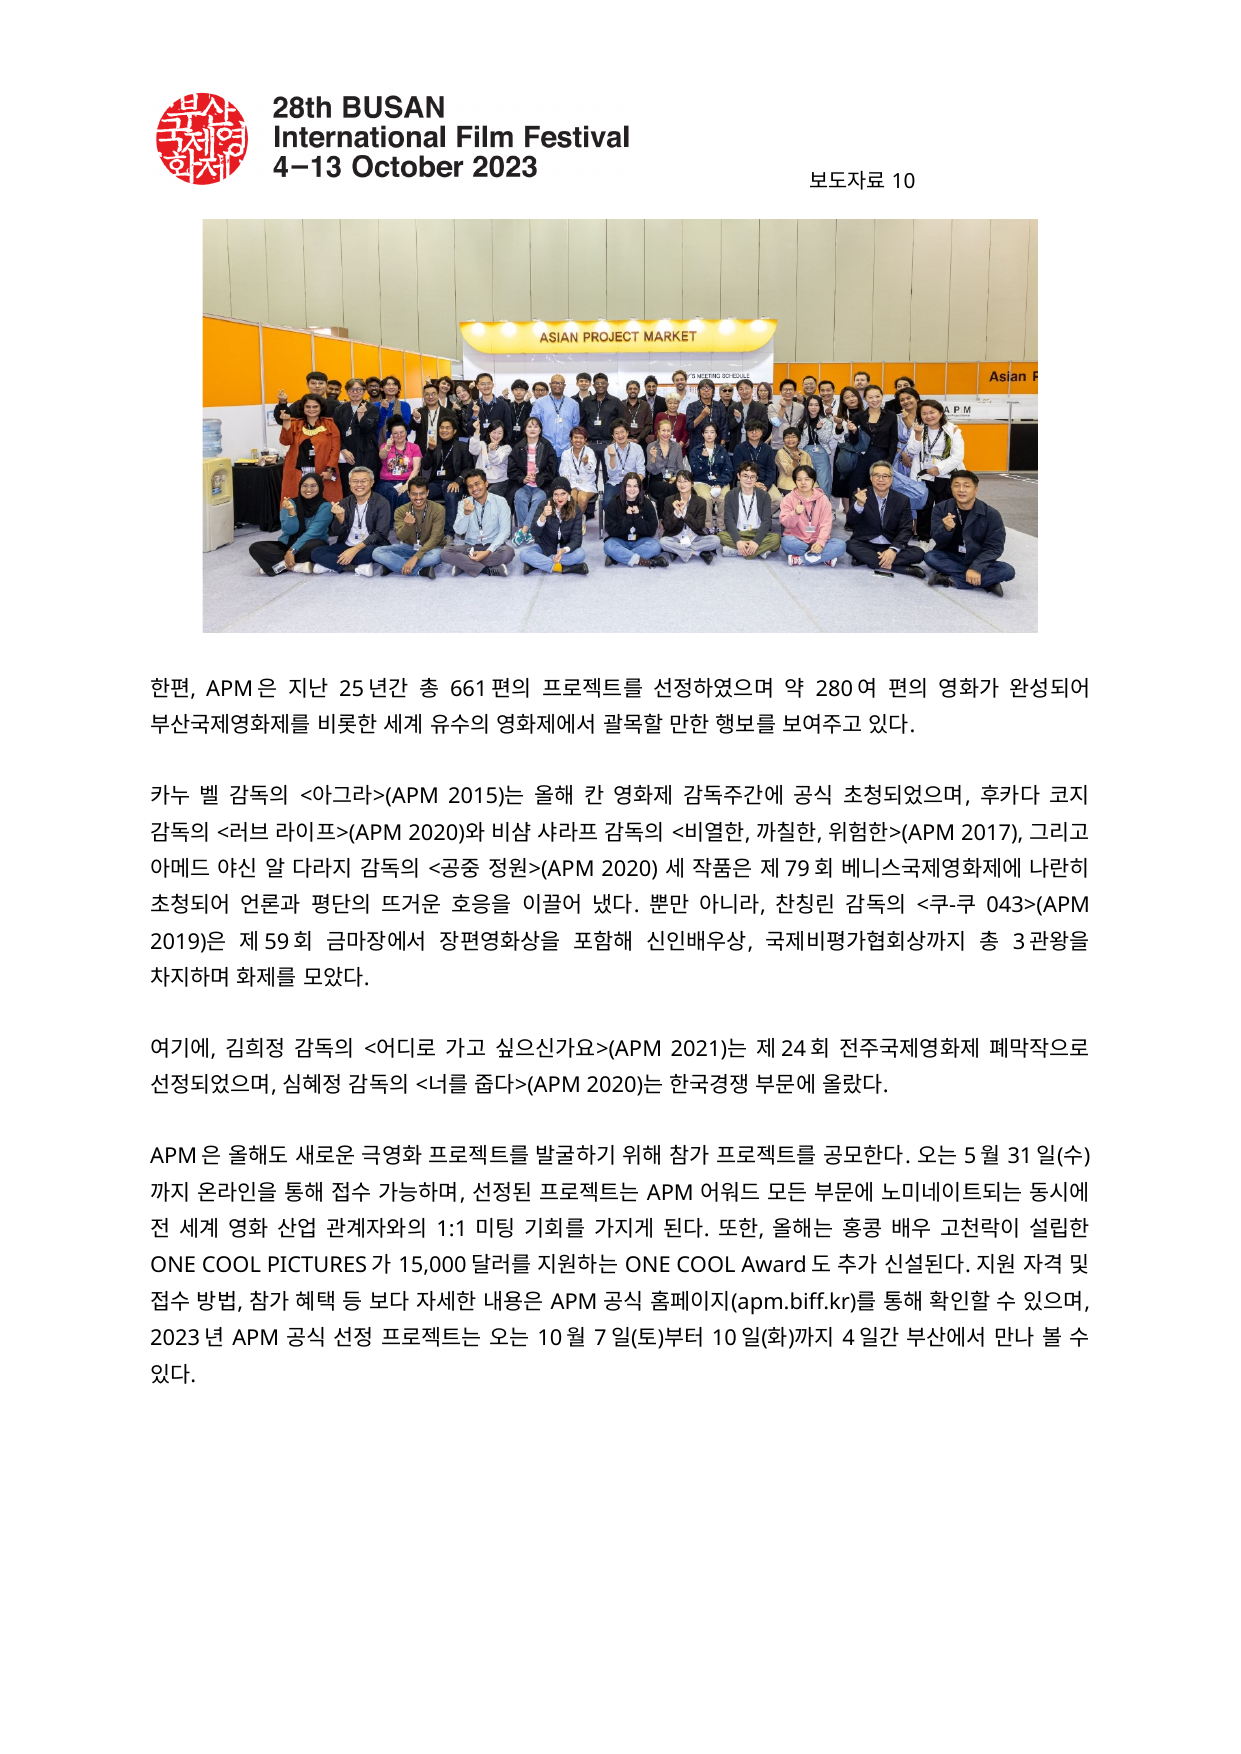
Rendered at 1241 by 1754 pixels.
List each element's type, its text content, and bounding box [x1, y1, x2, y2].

text APM은 올해도 새로운 극영화 프로젝트를 발굴하기 위해 참가 프로젝트를 공모한다. 오는 5월 31일(수)까지 온라인을 통해 접수 가능하며, 선정된 프로젝트는 APM 어워드 모든 부문에 노미네이트되는 동시에 전 세계 영화 산업 관계자와의 1:1 미팅 기회를 가지게 된다. 또한, 올해는 홍콩 배우 고천락이 설립한 ONE COOL PICTURES가 15,000달러를 지원하는 ONE COOL Award도 추가 신설된다. 지원 자격 및 접수 방법, 참가 혜택 등 보다 자세한 내용은 APM 공식 홈페이지(apm.biff.kr)를 통해 확인할 수 있으며, 2023년 APM 공식 선정 프로젝트는 오는 10월 7일(토)부터 10일(화)까지 4일간 부산에서 만나 볼 수 있다. [150, 1243, 1090, 1389]
picture [150, 88, 636, 189]
text 한편, APM은 지난 25년간 총 661편의 프로젝트를 선정하였으며 약 280여 편의 영화가 완성되어 부산국제영화제를 비롯한 세계 유수의 영화제에서 괄목할 만한 행보를 보여주고 있다. [150, 671, 1090, 739]
text APM은 올해도 새로운 극영화 프로젝트를 발굴하기 위해 참가 프로젝트를 공모한다. 오는 5월 31일(수)까지 온라인을 통해 접수 가능하며, 선정된 프로젝트는 APM 어워드 모든 부문에 노미네이트되는 동시에 전 세계 영화 산업 관계자와의 1:1 미팅 기회를 가지게 된다. 또한, 올해는 홍콩 배우 고천락이 설립한 ONE COOL PICTURES가 15,000달러를 지원하는 ONE COOL Award도 추가 신설된다. 지원 자격 및 접수 방법, 참가 혜택 등 보다 자세한 내용은 APM 공식 홈페이지(apm.biff.kr)를 통해 확인할 수 있으며, 2023년 APM 공식 선정 프로젝트는 오는 10월 7일(토)부터 10일(화)까지 4일간 부산에서 만나 볼 수 있다. [150, 1138, 1090, 1213]
text 여기에, 김희정 감독의 <어디로 가고 싶으신가요>(APM 2021)는 제24회 전주국제영화제 폐막작으로 선정되었으며, 심혜정 감독의 <너를 줍다>(APM 2020)는 한국경쟁 부문에 올랐다. [150, 1063, 1090, 1099]
text 카누 벨 감독의 <아그라>(APM 2015)는 올해 칸 영화제 감독주간에 공식 초청되었으며, 후카다 코지 감독의 <러브 라이프>(APM 2020)와 비샴 샤라프 감독의 <비열한, 까칠한, 위험한>(APM 2017), 그리고 아메드 야신 알 다라지 감독의 <공중 정원>(APM 2020) 세 작품은 제79회 베니스국제영화제에 나란히 초청되어 언론과 평단의 뜨거운 호응을 이끌어 냈다. 뿐만 아니라, 찬칭린 감독의 <쿠-쿠 043>(APM 2019)은 제59회 금마장에서 장편영화상을 포함해 신인배우상, 국제비평가협회상까지 총 3관왕을 차지하며 화제를 모았다. [150, 778, 1090, 992]
picture [202, 219, 1038, 633]
